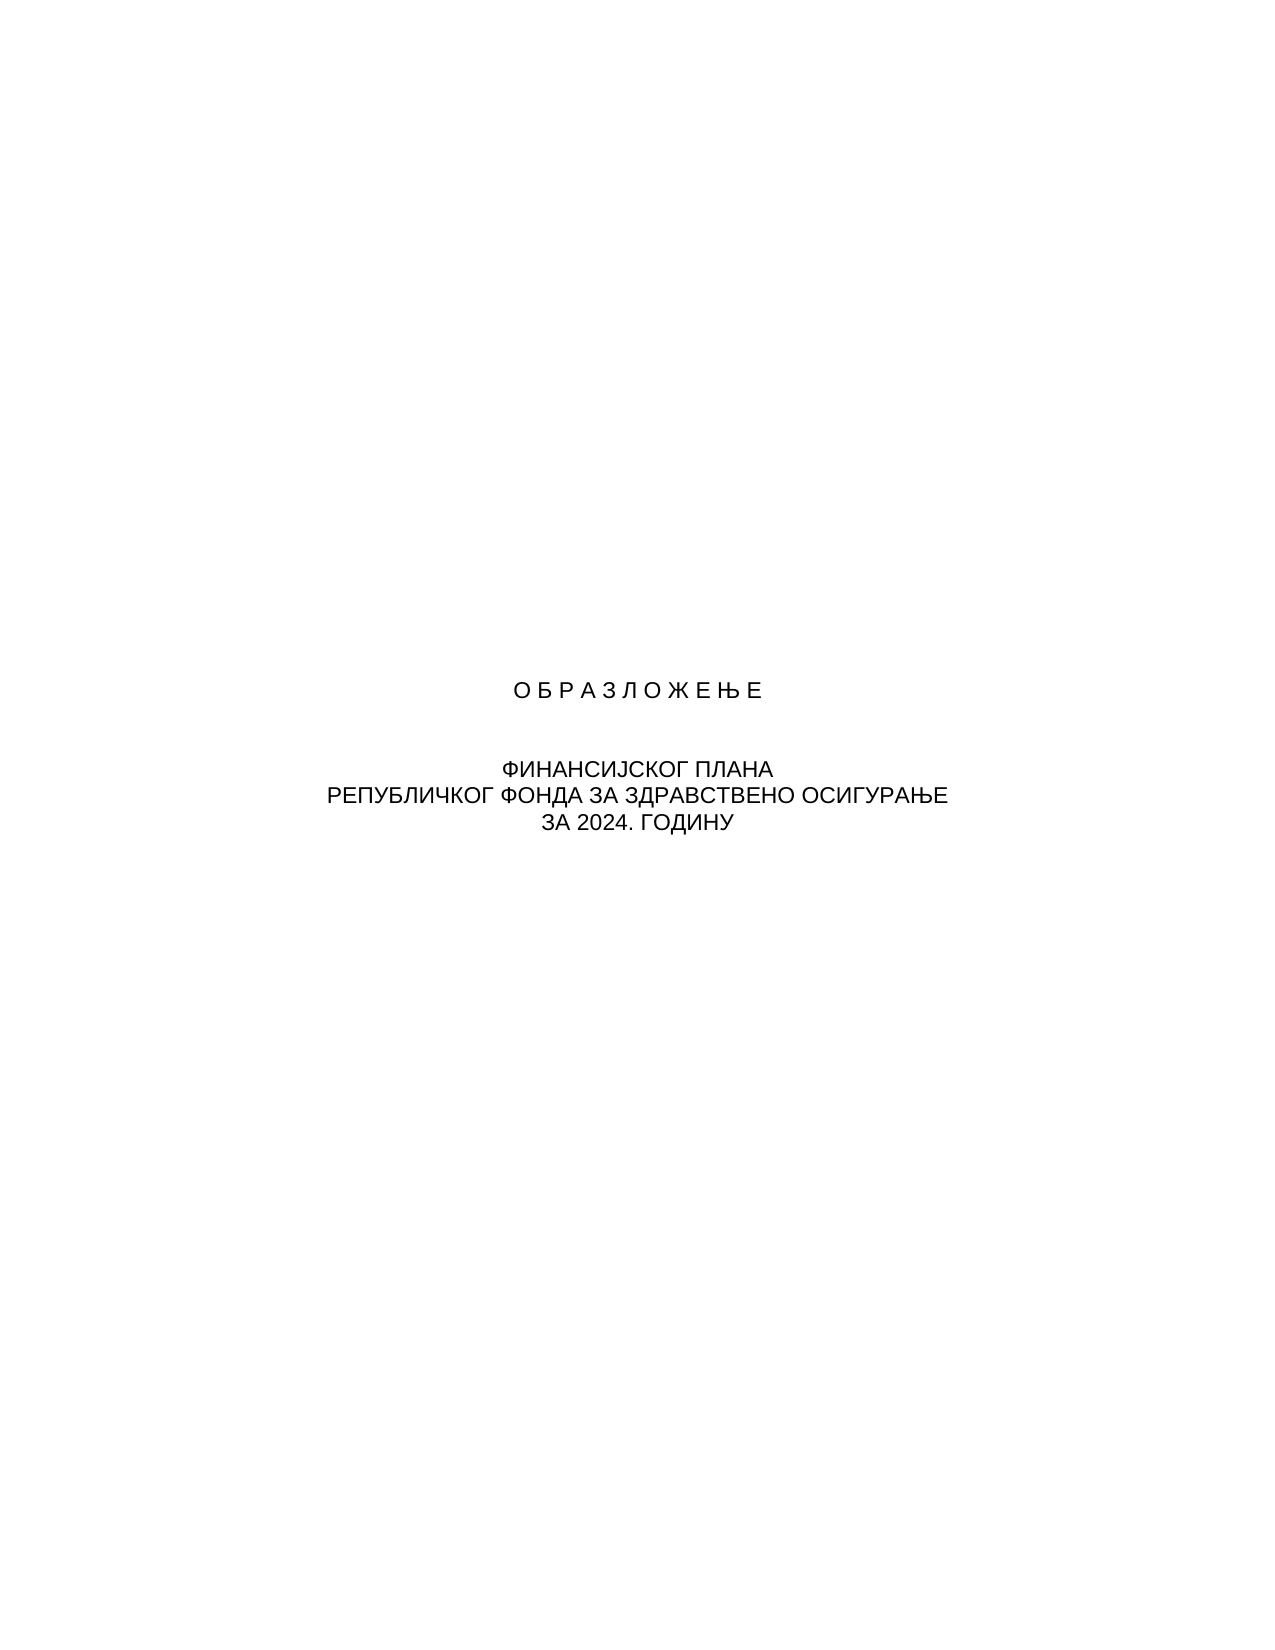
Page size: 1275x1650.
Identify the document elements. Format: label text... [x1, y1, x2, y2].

text РЕПУБЛИЧКОГ ФОНДА ЗА ЗДРАВСТВЕНО ОСИГУРАЊЕ [150, 782, 1125, 809]
text ЗА 2024. ГОДИНУ [150, 809, 1125, 835]
text ФИНАНСИЈСКОГ ПЛАНА [150, 756, 1125, 782]
text О Б Р А З Л О Ж Е Њ Е [150, 677, 1125, 703]
